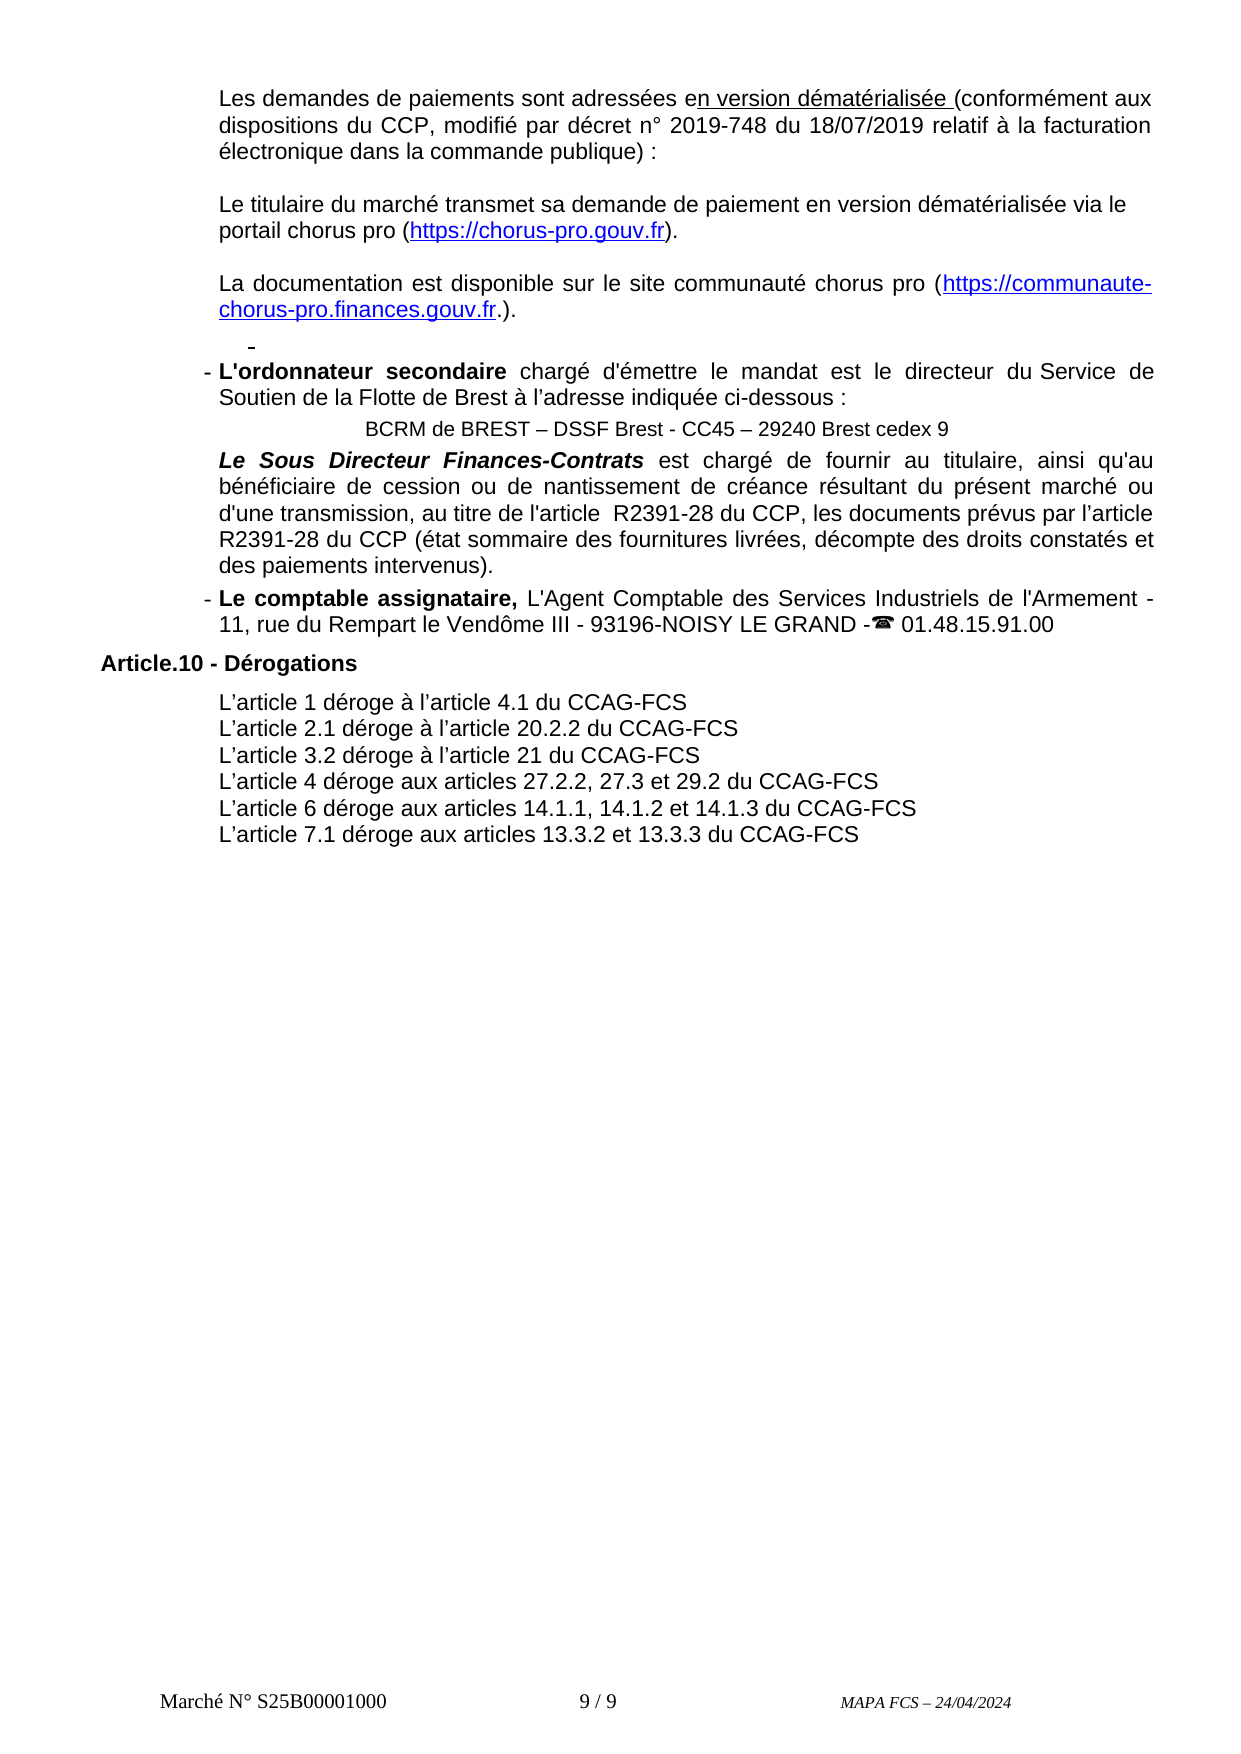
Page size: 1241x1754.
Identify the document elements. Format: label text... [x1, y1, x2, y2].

text BCRM de BREST – DSSF Brest - CC45 – 29240 Brest cedex 9 [159, 417, 1154, 441]
text Le Sous Directeur Finances-Contrats est chargé de fournir au titulaire, ainsi qu'au bénéficiaire de cession ou de nantissement de créance résultant du présent marché ou d'une transmission, au titre de l'article R2391-28 du CCP, les documents prévus par l’article R2391-28 du CCP (état sommaire des fournitures livrées, décompte des droits constatés et des paiements intervenus). [218, 447, 1154, 579]
text L’article 7.1 déroge aux articles 13.3.2 et 13.3.3 du CCAG-FCS [218, 821, 1152, 847]
text L’article 6 déroge aux articles 14.1.1, 14.1.2 et 14.1.3 du CCAG-FCS [218, 794, 1152, 821]
text La documentation est disponible sur le site communauté chorus pro (https://communaute-chorus-pro.finances.gouv.fr.). [218, 270, 1152, 323]
text Les demandes de paiements sont adressées en version dématérialisée (conformément aux dispositions du CCP, modifié par décret n° 2019-748 du 18/07/2019 relatif à la facturation électronique dans la commande publique) : [218, 85, 1152, 164]
list Le comptable assignataire, L'Agent Comptable des Services Industriels de l'Armement - 11, rue du Rempart le Vendôme III - 93196-NOISY LE GRAND - 01.48.15.91.00 [204, 585, 1154, 638]
text Le titulaire du marché transmet sa demande de paiement en version dématérialisée via le portail chorus pro (https://chorus-pro.gouv.fr). [218, 191, 1152, 243]
text Article.10 - Dérogations [100, 650, 1154, 677]
text L’article 2.1 déroge à l’article 20.2.2 du CCAG-FCS [218, 715, 1152, 742]
text L’article 3.2 déroge à l’article 21 du CCAG-FCS [218, 742, 1152, 768]
text L’article 1 déroge à l’article 4.1 du CCAG-FCS [218, 689, 1152, 715]
list L'ordonnateur secondaire chargé d'émettre le mandat est le directeur du Service de Soutien de de Brest à l’adresse indiquée ci-dessous : [204, 358, 1154, 410]
text L’article 4 déroge aux articles 27.2.2, 27.3 et 29.2 du CCAG-FCS [218, 768, 1152, 794]
